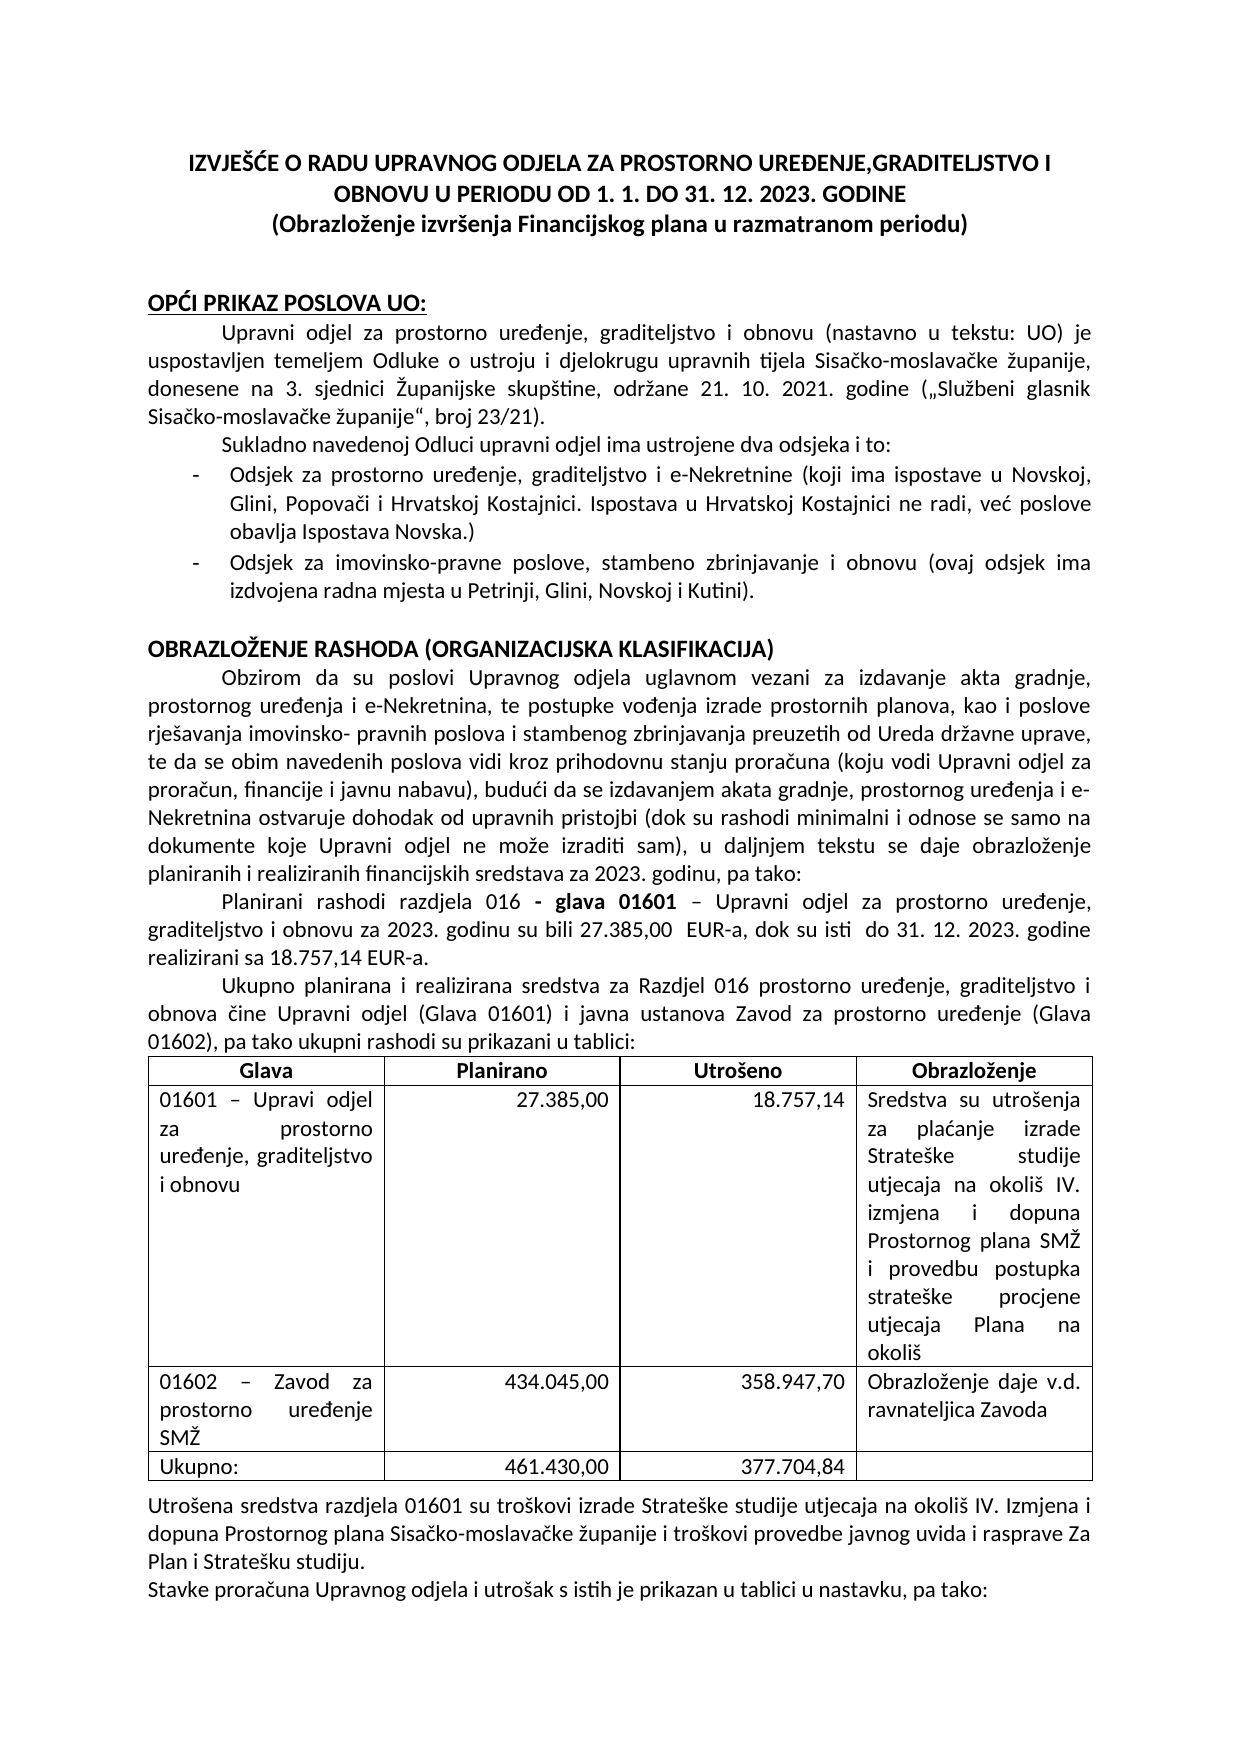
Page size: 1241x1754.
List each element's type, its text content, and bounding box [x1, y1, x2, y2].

table_cell Ukupno: [149, 1452, 384, 1480]
table_cell [857, 1452, 1092, 1480]
table_header Planirano [385, 1057, 619, 1084]
text Utrošena sredstva razdjela 01601 su troškovi izrade Strateške studije utjecaja na okoliš IV. Izmjena i dopuna Prostornog plana Sisačko-moslavačke županije i troškovi provedbe javnog uvida i rasprave Za Plan i Stratešku studiju. [148, 1491, 1093, 1575]
table_header Utrošeno [621, 1057, 856, 1084]
table_cell Obrazloženje daje v.d. ravnateljica Zavoda [857, 1367, 1092, 1451]
table_cell 461.430,00 [385, 1452, 619, 1480]
text Sukladno navedenoj Odluci upravni odjel ima ustrojene dva odsjeka i to: [148, 430, 1093, 458]
text Stavke proračuna Upravnog odjela i utrošak s istih je prikazan u tablici u nastavku, pa tako: [148, 1575, 1093, 1603]
text Planirani rashodi razdjela 016 - glava 01601 – Upravni odjel za prostorno uređenje, graditeljstvo i obnovu za 2023. godinu su bili 27.385,00 EUR-a, dok su isti do 31. 12. 2023. godine realizirani sa 18.757,14 EUR-a. [148, 887, 1093, 971]
table_cell 434.045,00 [385, 1367, 619, 1451]
table_cell 358.947,70 [621, 1367, 856, 1451]
table_header Glava [149, 1057, 384, 1084]
table_cell Sredstva su utrošenja za plaćanje izrade Strateške studije utjecaja na okoliš IV. izmjena i dopuna Prostornog plana SMŽ i provedbu postupka strateške procjene utjecaja Plana na okoliš [857, 1086, 1092, 1366]
list Odsjek za imovinsko-pravne poslove, stambeno zbrinjavanje i obnovu (ovaj odsjek ima izdvojena radna mjesta u Petrinji, Glini, Novskoj i Kutini). [192, 545, 1093, 605]
text Ukupno planirana i realizirana sredstva za Razdjel 016 prostorno uređenje, graditeljstvo i obnova čine Upravni odjel (Glava 01601) i javna ustanova Zavod za prostorno uređenje (Glava 01602), pa tako ukupni rashodi su prikazani u tablici: [148, 971, 1093, 1056]
table_cell 27.385,00 [385, 1086, 619, 1366]
table_cell 18.757,14 [621, 1086, 856, 1366]
table_cell 01601 – Upravi odjel za prostorno uređenje, graditeljstvo i obnovu [149, 1086, 384, 1366]
text Upravni odjel za prostorno uređenje, graditeljstvo i obnovu (nastavno u tekstu: UO) je uspostavljen temeljem Odluke o ustroju i djelokrugu upravnih tijela Sisačko-moslavačke županije, donesene na 3. sjednici Županijske skupštine, održane 21. 10. 2021. godine („Službeni glasnik Sisačko-moslavačke županije“, broj 23/21). [148, 318, 1093, 430]
text (Obrazloženje izvršenja Financijskog plana u razmatranom periodu) [148, 209, 1093, 239]
text Obzirom da su poslovi Upravnog odjela uglavnom vezani za izdavanje akta gradnje, prostornog uređenja i e-Nekretnina, te postupke vođenja izrade prostornih planova, kao i poslove rješavanja imovinsko- pravnih poslova i stambenog zbrinjavanja preuzetih od Ureda državne uprave, te da se obim navedenih poslova vidi kroz prihodovnu stanju proračuna (koju vodi Upravni odjel za proračun, financije i javnu nabavu), budući da se izdavanjem akata gradnje, prostornog uređenja i e-Nekretnina ostvaruje dohodak od upravnih pristojbi (dok su rashodi minimalni i odnose se samo na dokumente koje Upravni odjel ne može izraditi sam), u daljnjem tekstu se daje obrazloženje planiranih i realiziranih financijskih sredstava za 2023. godinu, pa tako: [148, 663, 1093, 887]
text IZVJEŠĆE O RADU UPRAVNOG ODJELA ZA PROSTORNO UREĐENJE,GRADITELJSTVO I OBNOVU U PERIODU OD 1. 1. DO 31. 12. 2023. GODINE [148, 148, 1093, 209]
table_header Obrazloženje [857, 1057, 1092, 1084]
text OBRAZLOŽENJE RASHODA (ORGANIZACIJSKA KLASIFIKACIJA) [148, 633, 1093, 663]
text OPĆI PRIKAZ POSLOVA UO: [148, 287, 1093, 318]
list Odsjek za prostorno uređenje, graditeljstvo i e-Nekretnine (koji ima ispostave u Novskoj, Glini, Popovači i Hrvatskoj Kostajnici. Ispostava u Hrvatskoj Kostajnici ne radi, već poslove obavlja Ispostava Novska.) [192, 458, 1093, 545]
table_cell 01602 – Zavod za prostorno uređenje SMŽ [149, 1367, 384, 1451]
table_cell 377.704,84 [621, 1452, 856, 1480]
